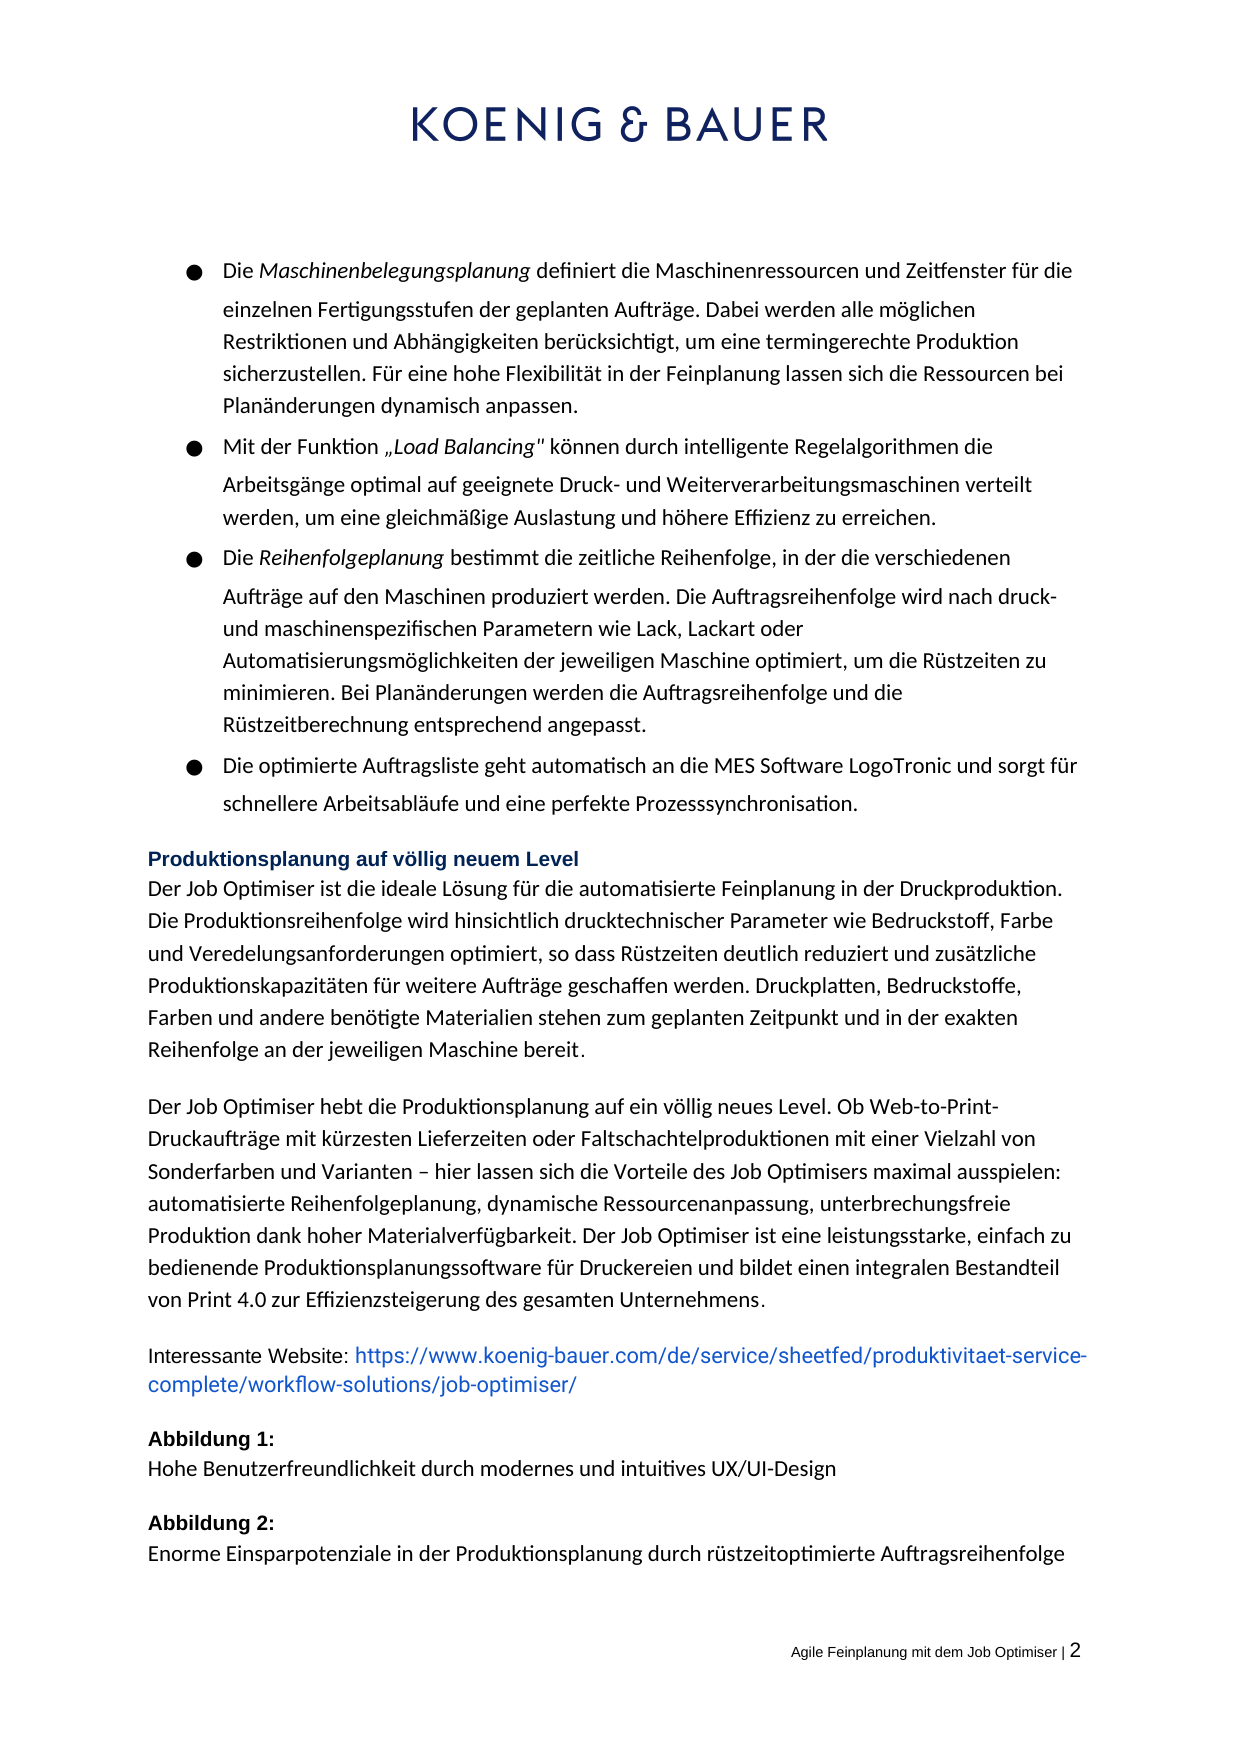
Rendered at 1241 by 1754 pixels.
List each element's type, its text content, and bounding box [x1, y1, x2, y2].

list Die Maschinenbelegungsplanung definiert die Maschinenressourcen und Zeitfenster für die einzelnen Fertigungsstufen der geplanten Aufträge. Dabei werden alle möglichen Restriktionen und Abhängigkeiten berücksichtigt, um eine termingerechte Produktion sicherzustellen. Für eine hohe Flexibilität in der Feinplanung lassen sich die Ressourcen bei Planänderungen dynamisch anpassen. [185, 248, 1092, 419]
picture [413, 106, 828, 142]
text Interessante Website: https://www.koenig-bauer.com/de/service/sheetfed/produktivitaet-service-complete/workflow-solutions/job-optimiser/ [148, 1343, 1092, 1398]
subtitle Abbildung 1: [148, 1426, 1092, 1450]
text Der Job Optimiser hebt die Produktionsplanung auf ein völlig neues Level. Ob Web-to-Print-Druckaufträge mit kürzesten Lieferzeiten oder Faltschachtelproduktionen mit einer Vielzahl von Sonderfarben und Varianten – hier lassen sich die Vorteile des Job Optimisers maximal ausspielen: automatisierte Reihenfolgeplanung, dynamische Ressourcenanpassung, unterbrechungsfreie Produktion dank hoher Materialverfügbarkeit. Der Job Optimiser ist eine leistungsstarke, einfach zu bedienende Produktionsplanungssoftware für Druckereien und bildet einen integralen Bestandteil von Print 4.0 zur Effizienzsteigerung des gesamten Unternehmens. [148, 1092, 1092, 1313]
text Hohe Benutzerfreundlichkeit durch modernes und intuitives UX/UI-Design [148, 1454, 1092, 1482]
list Die optimierte Auftragsliste geht automatisch an die MES Software LogoTronic und sorgt für schnellere Arbeitsabläufe und eine perfekte Prozesssynchronisation. [185, 743, 1092, 818]
subtitle Abbildung 2: [148, 1511, 1092, 1535]
text Enorme Einsparpotenziale in der Produktionsplanung durch rüstzeitoptimierte Auftragsreihenfolge [148, 1539, 1092, 1567]
list Die Reihenfolgeplanung bestimmt die zeitliche Reihenfolge, in der die verschiedenen Aufträge auf den Maschinen produziert werden. Die Auftragsreihenfolge wird nach druck- und maschinenspezifischen Parametern wie Lack, Lackart oder Automatisierungsmöglichkeiten der jeweiligen Maschine optimiert, um die Rüstzeiten zu minimieren. Bei Planänderungen werden die Auftragsreihenfolge und die Rüstzeitberechnung entsprechend angepasst. [185, 535, 1092, 738]
text Der Job Optimiser ist die ideale Lösung für die automatisierte Feinplanung in der Druckproduktion. Die Produktionsreihenfolge wird hinsichtlich drucktechnischer Parameter wie Bedruckstoff, Farbe und Veredelungsanforderungen optimiert, so dass Rüstzeiten deutlich reduziert und zusätzliche Produktionskapazitäten für weitere Aufträge geschaffen werden. Druckplatten, Bedruckstoffe, Farben und andere benötigte Materialien stehen zum geplanten Zeitpunkt und in der exakten Reihenfolge an der jeweiligen Maschine bereit. [148, 874, 1092, 1063]
list Mit der Funktion „Load Balancing" können durch intelligente Regelalgorithmen die Arbeitsgänge optimal auf geeignete Druck- und Weiterverarbeitungsmaschinen verteilt werden, um eine gleichmäßige Auslastung und höhere Effizienz zu erreichen. [185, 424, 1092, 531]
subtitle Produktionsplanung auf völlig neuem Level [148, 847, 1092, 871]
